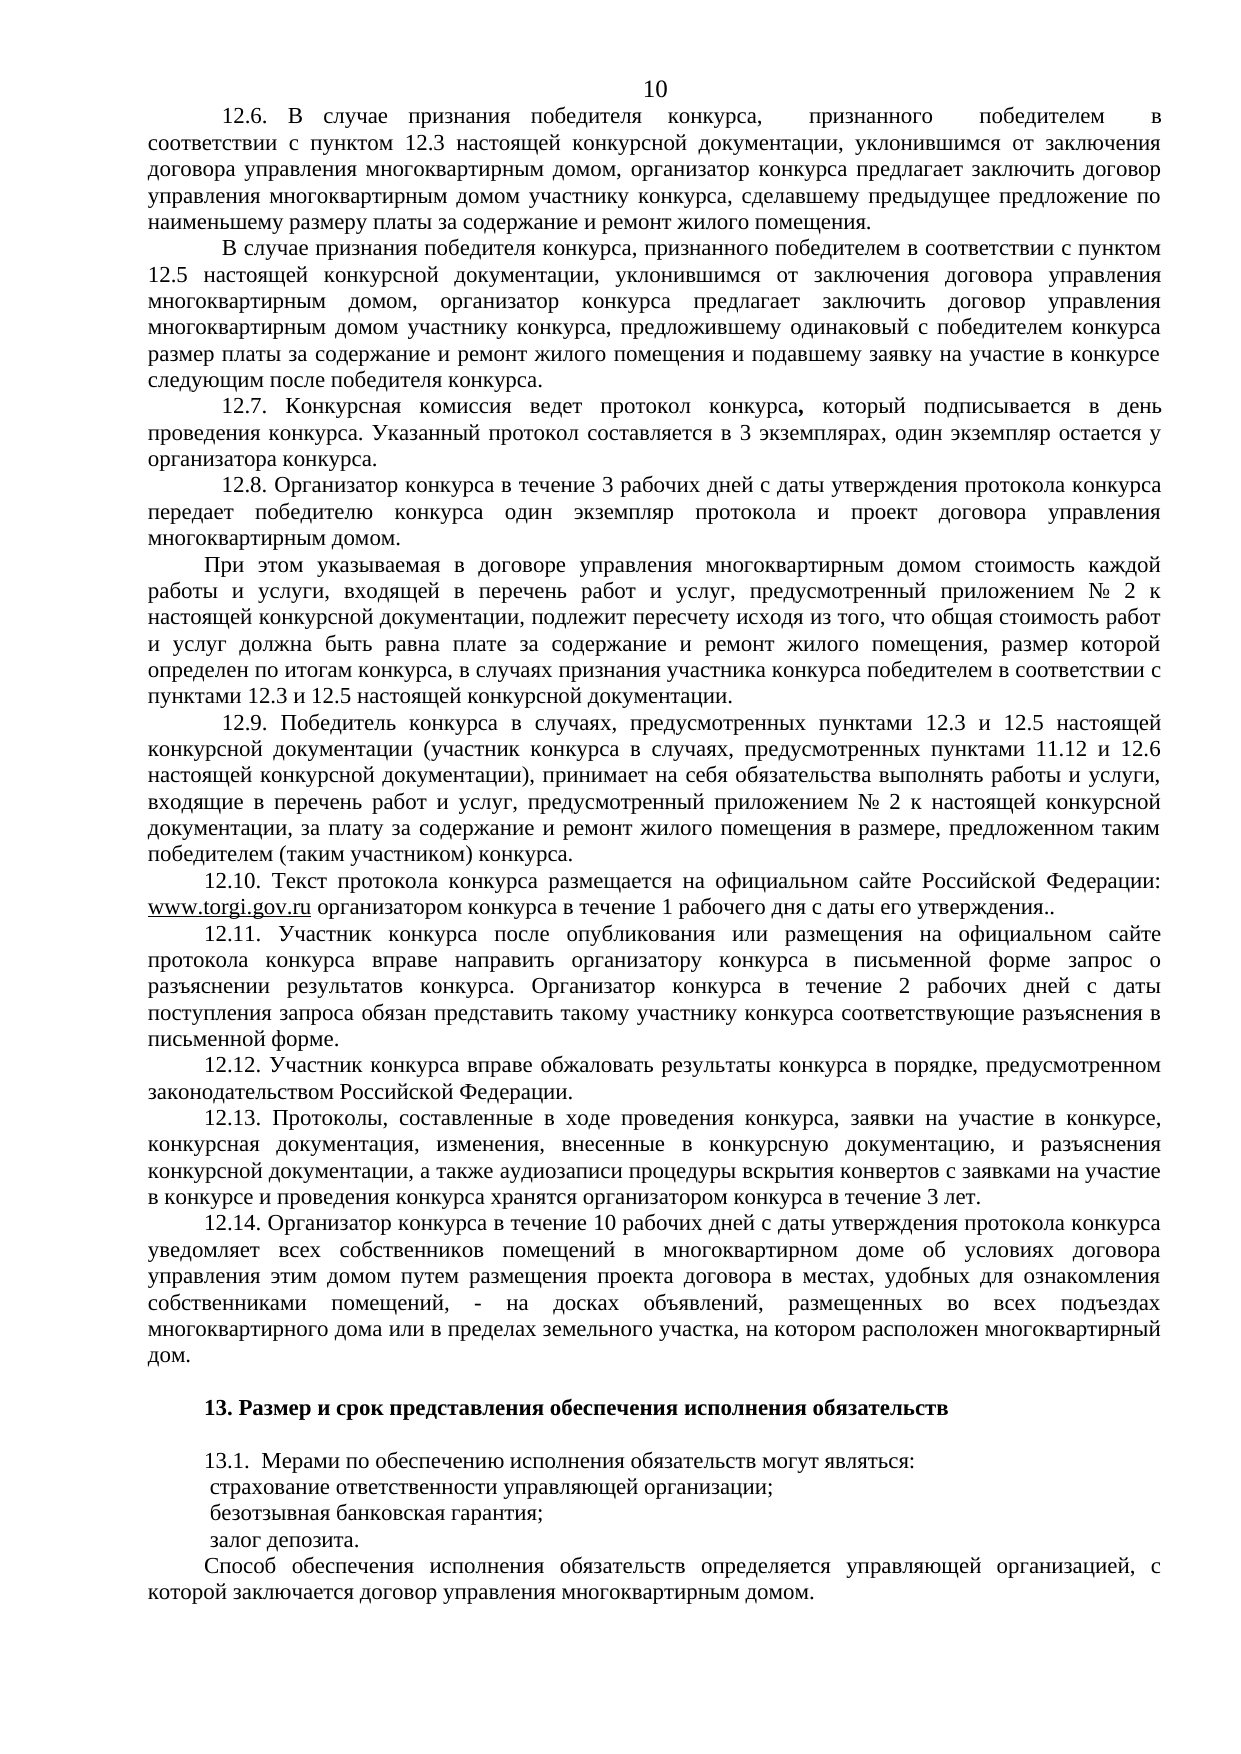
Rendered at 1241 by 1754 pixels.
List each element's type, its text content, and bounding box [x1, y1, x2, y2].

text страхование ответственности управляющей организации; [148, 1473, 1162, 1499]
text 12.7. Конкурсная комиссия ведет протокол конкурса, который подписывается в день проведения конкурса. Указанный протокол составляется в 3 экземплярах, один экземпляр остается у организатора конкурса. [148, 392, 1162, 472]
text 12.9. Победитель конкурса в случаях, предусмотренных пунктами 12.3 и 12.5 настоящей конкурсной документации (участник конкурса в случаях, предусмотренных пунктами 11.12 и 12.6 настоящей конкурсной документации), принимает на себя обязательства выполнять работы и услуги, входящие в перечень работ и услуг, предусмотренный приложением № 2 к настоящей конкурсной документации, за плату за содержание и ремонт жилого помещения в размере, предложенном таким победителем (таким участником) конкурса. [148, 709, 1162, 867]
text 12.12. Участник конкурса вправе обжаловать результаты конкурса в порядке, предусмотренном законодательством Российской Федерации. [148, 1051, 1162, 1104]
text При этом указываемая в договоре управления многоквартирным домом стоимость каждой работы и услуги, входящей в перечень работ и услуг, предусмотренный приложением № 2 к настоящей конкурсной документации, подлежит пересчету исходя из того, что общая стоимость работ и услуг должна быть равна плате за содержание и ремонт жилого помещения, размер которой определен по итогам конкурса, в случаях признания участника конкурса победителем в соответствии с пунктами 12.3 и 12.5 настоящей конкурсной документации. [148, 551, 1162, 709]
text В случае признания победителя конкурса, признанного победителем в соответствии с пунктом 12.5 настоящей конкурсной документации, уклонившимся от заключения договора управления многоквартирным домом, организатор конкурса предлагает заключить договор управления многоквартирным домом участнику конкурса, предложившему одинаковый с победителем конкурса размер платы за содержание и ремонт жилого помещения и подавшему заявку на участие в конкурсе следующим после победителя конкурса. [148, 234, 1162, 392]
text 12.11. Участник конкурса после опубликования или размещения на официальном сайте протокола конкурса вправе направить организатору конкурса в письменной форме запрос о разъяснении результатов конкурса. Организатор конкурса в течение 2 рабочих дней с даты поступления запроса обязан представить такому участнику конкурса соответствующие разъяснения в письменной форме. [148, 919, 1162, 1051]
text 12.6. В случае признания победителя конкурса, признанного победителем в соответствии с пунктом 12.3 настоящей конкурсной документации, уклонившимся от заключения договора управления многоквартирным домом, организатор конкурса предлагает заключить договор управления многоквартирным домом участнику конкурса, сделавшему предыдущее предложение по наименьшему размеру платы за содержание и ремонт жилого помещения. [148, 103, 1162, 234]
text 12.14. Организатор конкурса в течение 10 рабочих дней с даты утверждения протокола конкурса уведомляет всех собственников помещений в многоквартирном доме об условиях договора управления этим домом путем размещения проекта договора в местах, удобных для ознакомления собственниками помещений, - на досках объявлений, размещенных во всех подъездах многоквартирного дома или в пределах земельного участка, на котором расположен многоквартирный дом. [148, 1209, 1162, 1368]
text Способ обеспечения исполнения обязательств определяется управляющей организацией, с которой заключается договор управления многоквартирным домом. [148, 1552, 1162, 1605]
text безотзывная банковская гарантия; [148, 1499, 1162, 1526]
text 12.13. Протоколы, составленные в ходе проведения конкурса, заявки на участие в конкурсе, конкурсная документация, изменения, внесенные в конкурсную документацию, и разъяснения конкурсной документации, а также аудиозаписи процедуры вскрытия конвертов с заявками на участие в конкурсе и проведения конкурса хранятся организатором конкурса в течение 3 лет. [148, 1104, 1162, 1209]
text 13.1. Мерами по обеспечению исполнения обязательств могут являться: [148, 1447, 1162, 1473]
text 13. Размер и срок представления обеспечения исполнения обязательств [148, 1394, 1162, 1420]
text 12.10. Текст протокола конкурса размещается на официальном сайте Российской Федерации: www.torgi.gov.ru организатором конкурса в течение 1 рабочего дня с даты его утверждения.. [148, 867, 1162, 919]
text залог депозита. [148, 1526, 1162, 1552]
text 12.8. Организатор конкурса в течение 3 рабочих дней с даты утверждения протокола конкурса передает победителю конкурса один экземпляр протокола и проект договора управления многоквартирным домом. [148, 472, 1162, 551]
